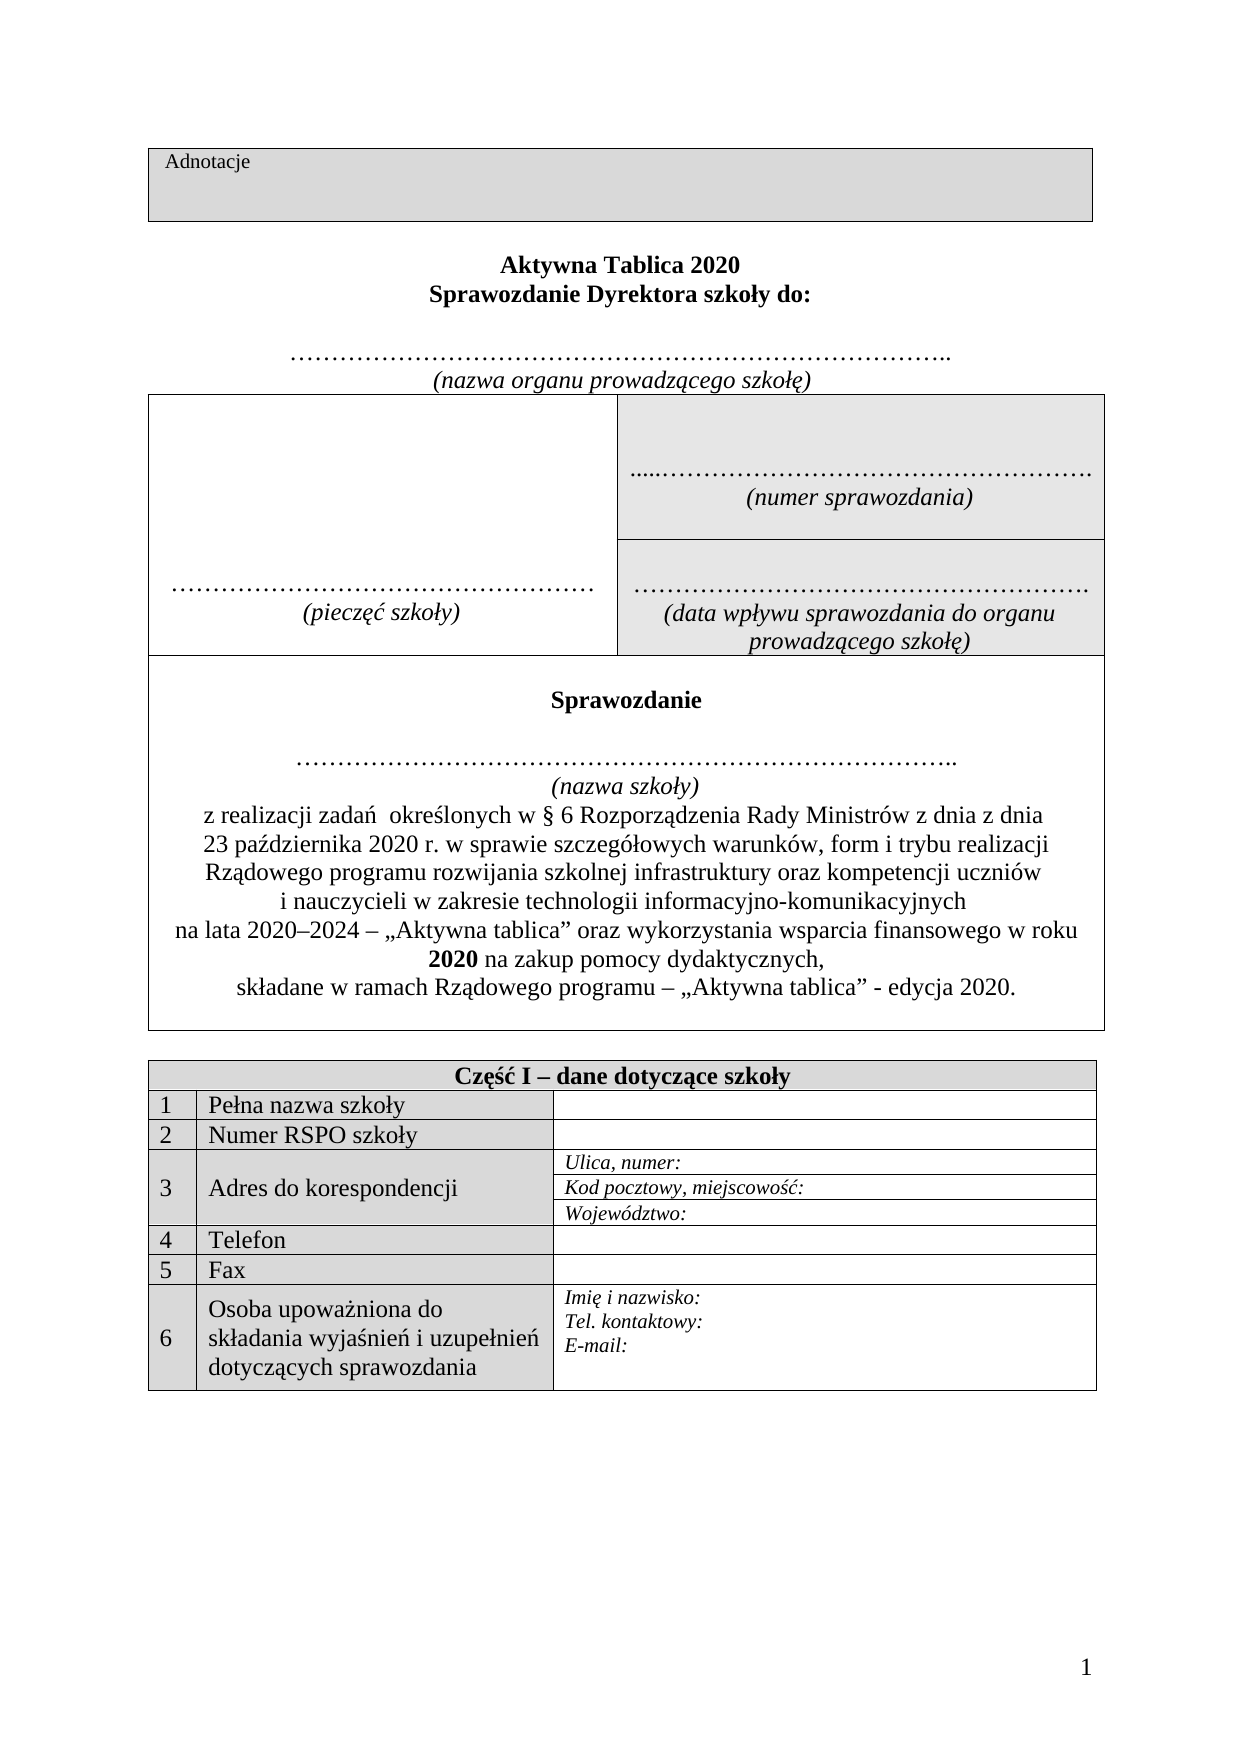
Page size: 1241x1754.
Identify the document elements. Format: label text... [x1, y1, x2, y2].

table_cell 2 [149, 1120, 196, 1149]
table_cell Pełna nazwa szkoły [197, 1091, 553, 1119]
table_cell Sprawozdanie …………………………………………………………………….. (nazwa szkoły) z realizacji zadań określonych w § 6 Rozporządzenia Rady Ministrów z dnia z dnia 23 października 2020 r. w sprawie szczegółowych warunków, form i trybu realizacji Rządowego programu rozwijania szkolnej infrastruktury oraz kompetencji uczniów i nauczycieli w zakresie technologii informacyjno-komunikacyjnych na lata 2020–2024 – „Aktywna tablica” oraz wykorzystania wsparcia finansowego w roku 2020 na zakup pomocy dydaktycznych, składane w ramach Rządowego programu – „Aktywna tablica” - edycja 2020. [149, 656, 1104, 1030]
table_cell 6 [149, 1285, 196, 1390]
table_cell Imię i nazwisko: Tel. kontaktowy: E-mail: [554, 1285, 1096, 1390]
text Aktywna Tablica 2020 [148, 251, 1093, 279]
table_cell 1 [149, 1091, 196, 1119]
table_cell Osoba upoważniona do składania wyjaśnień i uzupełnień dotyczących sprawozdania [197, 1285, 553, 1390]
table_cell Numer RSPO szkoły [197, 1120, 553, 1149]
table_cell 5 [149, 1255, 196, 1284]
table_header Adnotacje [149, 149, 1092, 221]
table_cell Ulica, numer: [554, 1150, 1096, 1174]
table_cell ………………………………………………. (data wpływu sprawozdania do organu prowadzącego szkołę) [618, 540, 1104, 655]
table_header …………………………………………… (pieczęć szkoły) [149, 395, 617, 655]
text …………………………………………………………………….. [148, 337, 1093, 366]
table_header .....……………………………………………. (numer sprawozdania) [618, 395, 1104, 539]
table_cell 4 [149, 1226, 196, 1254]
table_cell Fax [197, 1255, 553, 1284]
table_cell Województwo: [554, 1200, 1096, 1224]
table_header Część I – dane dotyczące szkoły [149, 1061, 1096, 1089]
table_cell [554, 1255, 1096, 1284]
table_cell Kod pocztowy, miejscowość: [554, 1175, 1096, 1199]
table_cell [554, 1120, 1096, 1149]
table_cell Telefon [197, 1226, 553, 1254]
table_cell Adres do korespondencji [197, 1150, 553, 1224]
table_cell [554, 1091, 1096, 1119]
table_cell 3 [149, 1150, 196, 1224]
text (nazwa organu prowadzącego szkołę) [148, 366, 1093, 394]
table_cell [554, 1226, 1096, 1254]
text Sprawozdanie Dyrektora szkoły do: [148, 279, 1093, 308]
